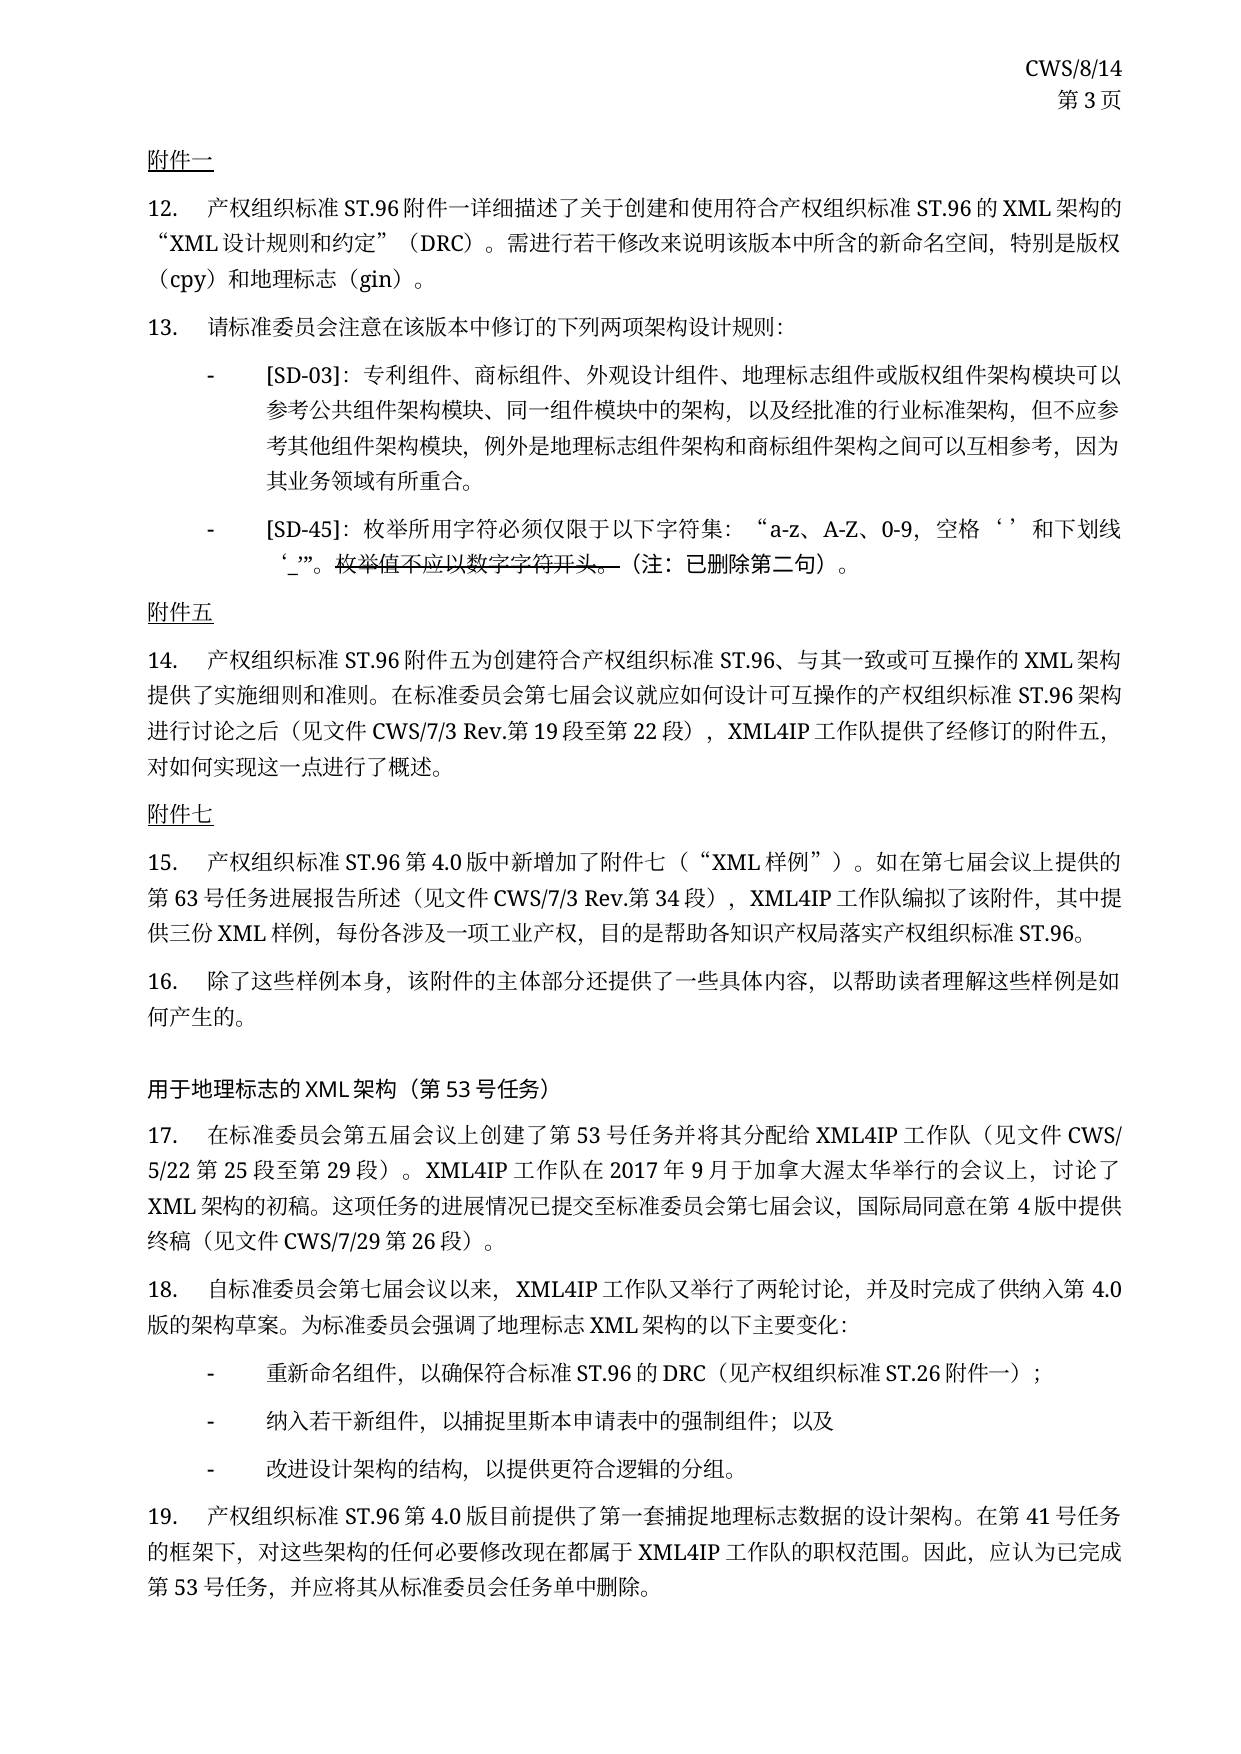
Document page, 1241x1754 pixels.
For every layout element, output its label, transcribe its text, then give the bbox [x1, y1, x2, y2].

list 改进设计架构的结构，以提供更符合逻辑的分组。 [207, 1448, 1122, 1483]
list 重新命名组件，以确保符合标准ST.96的DRC（见产权组织标准ST.26附件一）； [207, 1352, 1122, 1387]
subtitle 用于地理标志的XML架构（第53号任务） [148, 1069, 1122, 1104]
list 请标准委员会注意在该版本中修订的下列两项架构设计规则： [148, 306, 1122, 342]
list [SD-03]：专利组件、商标组件、外观设计组件、地理标志组件或版权组件架构模块可以参考公共组件架构模块、同一组件模块中的架构，以及经批准的行业标准架构，但不应参考其他组件架构模块，例外是地理标志组件架构和商标组件架构之间可以互相参考，因为其业务领域有所重合。 [207, 354, 1122, 496]
list 除了这些样例本身，该附件的主体部分还提供了一些具体内容，以帮助读者理解这些样例是如何产生的。 [148, 960, 1122, 1031]
list 产权组织标准ST.96第4.0版目前提供了第一套捕捉地理标志数据的设计架构。在第41号任务的框架下，对这些架构的任何必要修改现在都属于XML4IP工作队的职权范围。因此，应认为已完成第53号任务，并应将其从标准委员会任务单中删除。 [148, 1496, 1122, 1602]
list 产权组织标准ST.96附件五为创建符合产权组织标准ST.96、与其一致或可互操作的XML架构提供了实施细则和准则。在标准委员会第七届会议就应如何设计可互操作的产权组织标准ST.96架构进行讨论之后（见文件CWS/7/3 Rev.第19段至第22段），XML4IP工作队提供了经修订的附件五，对如何实现这一点进行了概述。 [148, 639, 1122, 781]
subtitle 附件一 [148, 139, 1122, 175]
list [SD-45]：枚举所用字符必须仅限于以下字符集：“a-z、A-Z、0-9，空格‘ ’和下划线‘_’”。枚举值不应以数字字符开头。（注：已删除第二句）。 [207, 508, 1122, 579]
list 自标准委员会第七届会议以来，XML4IP工作队又举行了两轮讨论，并及时完成了供纳入第4.0版的架构草案。为标准委员会强调了地理标志XML架构的以下主要变化： [148, 1269, 1122, 1339]
list 产权组织标准ST.96附件一详细描述了关于创建和使用符合产权组织标准ST.96的XML架构的“XML设计规则和约定”（DRC）。需进行若干修改来说明该版本中所含的新命名空间，特别是版权（cpy）和地理标志（gin）。 [148, 187, 1122, 294]
subtitle 附件五 [148, 592, 1122, 627]
subtitle 附件七 [148, 794, 1122, 829]
list 产权组织标准ST.96第4.0版中新增加了附件七（“XML样例”）。如在第七届会议上提供的第63号任务进展报告所述（见文件CWS/7/3 Rev.第34段），XML4IP工作队编拟了该附件，其中提供三份XML样例，每份各涉及一项工业产权，目的是帮助各知识产权局落实产权组织标准ST.96。 [148, 842, 1122, 948]
list 在标准委员会第五届会议上创建了第53号任务并将其分配给XML4IP工作队（见文件CWS/5/22第25段至第29段）。XML4IP工作队在2017年9月于加拿大渥太华举行的会议上，讨论了XML架构的初稿。这项任务的进展情况已提交至标准委员会第七届会议，国际局同意在第4版中提供终稿（见文件CWS/7/29第26段）。 [148, 1114, 1122, 1256]
list 纳入若干新组件，以捕捉里斯本申请表中的强制组件；以及 [207, 1400, 1122, 1435]
